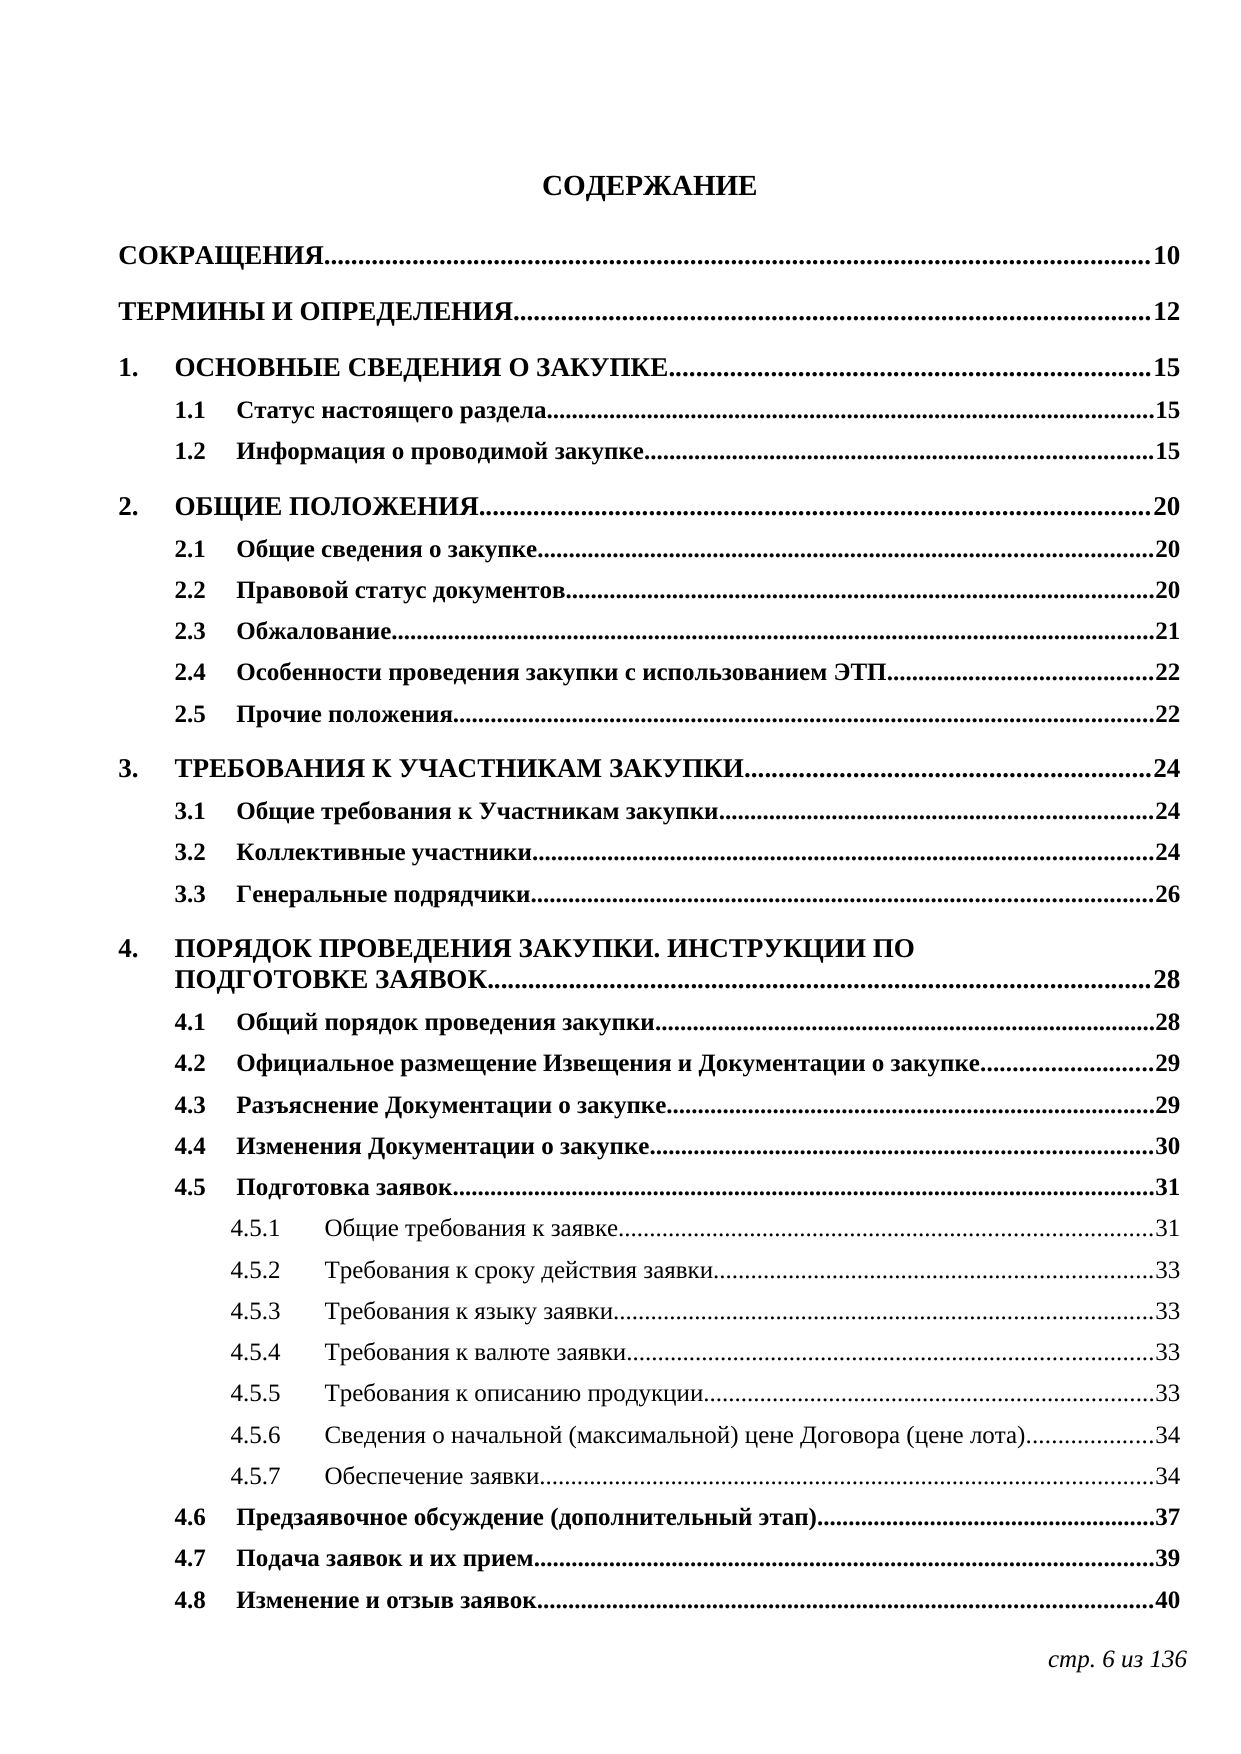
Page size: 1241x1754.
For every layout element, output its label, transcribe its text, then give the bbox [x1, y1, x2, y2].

text 2.3 Обжалование 21 [174, 616, 1093, 645]
text 4.5.1 Общие требования к заявке 31 [230, 1213, 1063, 1242]
text СОДЕРЖАНИЕ [118, 168, 1181, 202]
text 2. ОБЩИЕ ПОЛОЖЕНИЯ 20 [118, 490, 1063, 521]
text ТЕРМИНЫ И ОПРЕДЕЛЕНИЯ 12 [118, 295, 1063, 326]
text 2.5 Прочие положения 22 [174, 699, 1093, 727]
text 3.1 Общие требования к Участникам закупки 24 [174, 796, 1093, 825]
text 4. ПОРЯДОК ПРОВЕДЕНИЯ ЗАКУПКИ. ИНСТРУКЦИИ ПО ПОДГОТОВКЕ ЗАЯВОК 28 [118, 932, 1063, 995]
text 4.6 Предзаявочное обсуждение (дополнительный этап) 37 [174, 1502, 1093, 1531]
text 3.2 Коллективные участники 24 [174, 837, 1093, 866]
text 4.1 Общий порядок проведения закупки 28 [174, 1007, 1093, 1036]
text 4.2 Официальное размещение Извещения и Документации о закупке 29 [174, 1048, 1093, 1077]
text 1.2 Информация о проводимой закупке 15 [174, 436, 1093, 465]
text 4.5.2 Требования к сроку действия заявки 33 [230, 1255, 1063, 1283]
text 4.5.3 Требования к языку заявки 33 [230, 1296, 1063, 1325]
text 4.5.7 Обеспечение заявки 34 [230, 1461, 1063, 1490]
text 1. ОСНОВНЫЕ СВЕДЕНИЯ О ЗАКУПКЕ 15 [118, 351, 1063, 383]
text 2.1 Общие сведения о закупке 20 [174, 534, 1093, 562]
text 4.7 Подача заявок и их прием 39 [174, 1543, 1093, 1572]
text 4.5.5 Требования к описанию продукции 33 [230, 1378, 1063, 1407]
text 2.4 Особенности проведения закупки с использованием ЭТП 22 [174, 657, 1093, 686]
text 4.5.4 Требования к валюте заявки 33 [230, 1337, 1063, 1366]
text 4.5.6 Сведения о начальной (максимальной) цене Договора (цене лота) 34 [230, 1420, 1063, 1448]
text 1.1 Статус настоящего раздела 15 [174, 395, 1093, 424]
text 4.3 Разъяснение Документации о закупке 29 [174, 1090, 1093, 1118]
text 3. ТРЕБОВАНИЯ К УЧАСТНИКАМ ЗАКУПКИ 24 [118, 752, 1063, 784]
text СОКРАЩЕНИЯ 10 [118, 239, 1063, 270]
text 4.4 Изменения Документации о закупке 30 [174, 1131, 1093, 1160]
text 2.2 Правовой статус документов 20 [174, 575, 1093, 604]
text 4.5 Подготовка заявок 31 [174, 1172, 1093, 1201]
text 3.3 Генеральные подрядчики 26 [174, 879, 1093, 907]
text 4.8 Изменение и отзыв заявок 40 [174, 1585, 1093, 1613]
